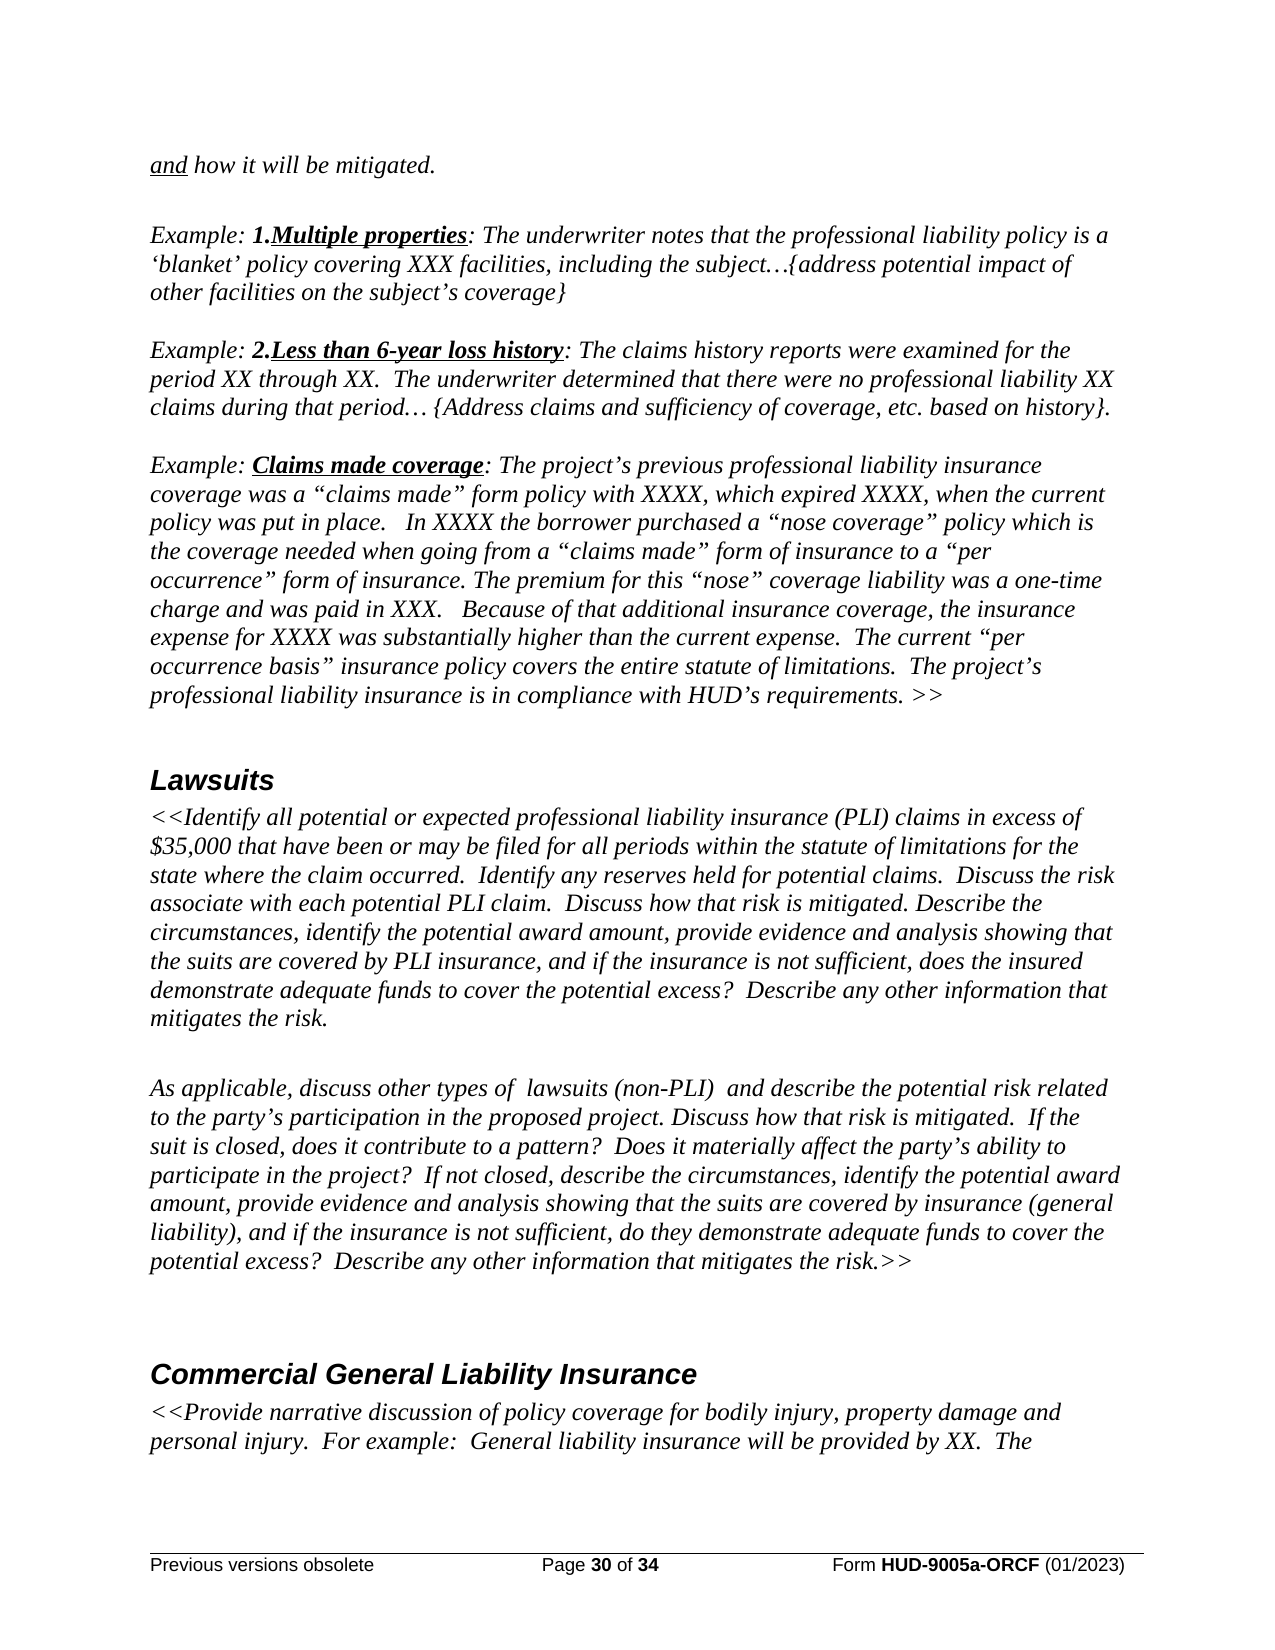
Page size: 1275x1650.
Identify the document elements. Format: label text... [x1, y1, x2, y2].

text As applicable, discuss other types of lawsuits (non-PLI) and describe the potential risk related to the party’s participation in the proposed project. Discuss how that risk is mitigated. If the suit is closed, does it contribute to a pattern? Does it materially affect the party’s ability to participate in the project? If not closed, describe the circumstances, identify the potential award amount, provide evidence and analysis showing that the suits are covered by insurance (general liability), and if the insurance is not sufficient, do they demonstrate adequate funds to cover the potential excess? Describe any other information that mitigates the risk.>> [150, 1073, 1125, 1275]
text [150, 150, 1125, 179]
subtitle Lawsuits [150, 762, 1125, 796]
text Example: 2.Less than 6-year loss history: The claims history reports were examined for the period XX through XX. The underwriter determined that there were no professional liability XX claims during that period… {Address claims and sufficiency of coverage, etc. based on history}. [150, 335, 1125, 421]
subtitle Commercial General Liability Insurance [150, 1357, 1125, 1391]
text Example: Claims made coverage: The project’s previous professional liability insurance coverage was a “claims made” form policy with XXXX, which expired XXXX, when the current policy was put in place. In XXXX the borrower purchased a “nose coverage” policy which is the coverage needed when going from a “claims made” form of insurance to a “per occurrence” form of insurance. The premium for this “nose” coverage liability was a one-time charge and was paid in XXX. Because of that additional insurance coverage, the insurance expense for XXXX was substantially higher than the current expense. The current “per occurrence basis” insurance policy covers the entire statute of limitations. The project’s professional liability insurance is in compliance with HUD’s requirements. >> [150, 450, 1125, 709]
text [150, 1397, 1125, 1454]
text Example: 1.Multiple properties: The underwriter notes that the professional liability policy is a ‘blanket’ policy covering XXX facilities, including the subject…{address potential impact of other facilities on the subject’s coverage} [150, 220, 1125, 306]
text <<Identify all potential or expected professional liability insurance (PLI) claims in excess of $35,000 that have been or may be filed for all periods within the statute of limitations for the state where the claim occurred. Identify any reserves held for potential claims. Discuss the risk associate with each potential PLI claim. Discuss how that risk is mitigated. Describe the circumstances, identify the potential award amount, provide evidence and analysis showing that the suits are covered by PLI insurance, and if the insurance is not sufficient, does the insured demonstrate adequate funds to cover the potential excess? Describe any other information that mitigates the risk. [150, 802, 1125, 1032]
